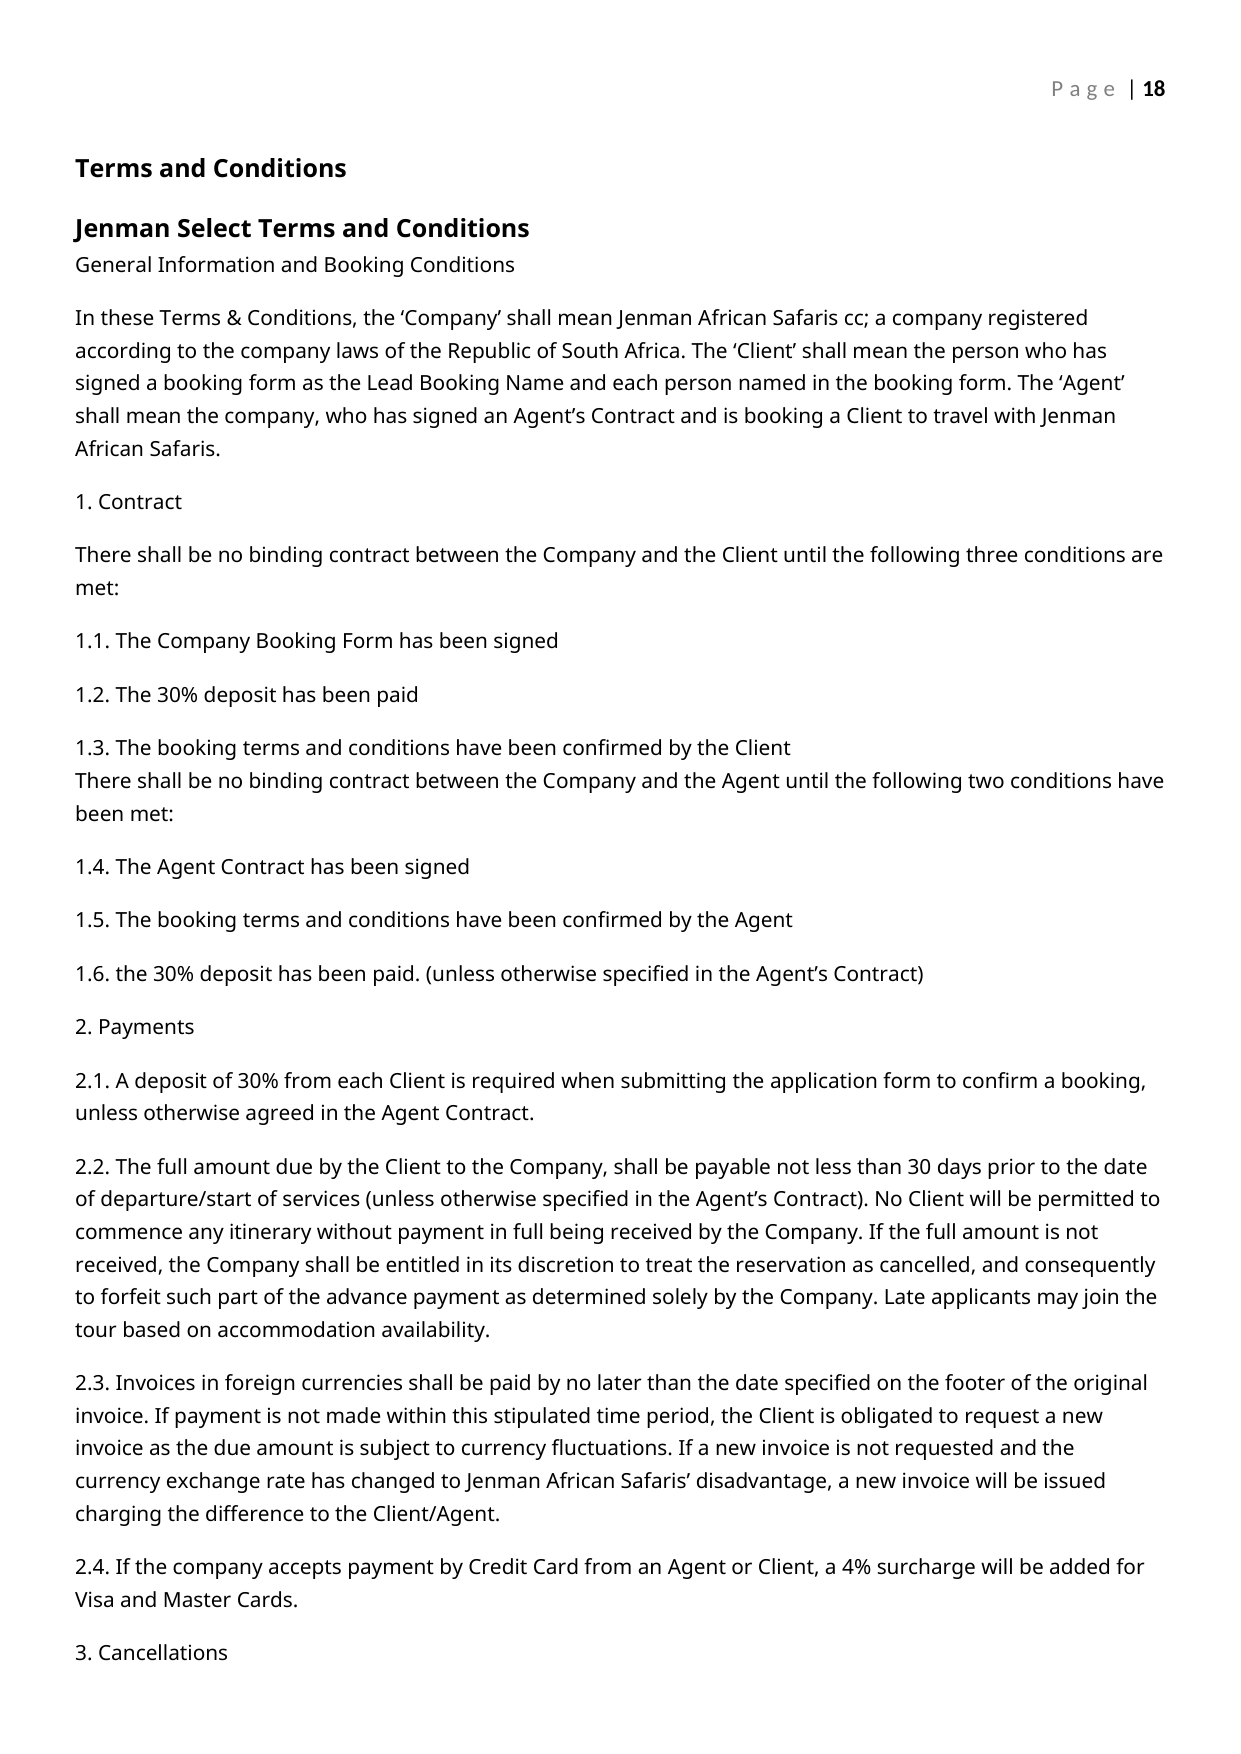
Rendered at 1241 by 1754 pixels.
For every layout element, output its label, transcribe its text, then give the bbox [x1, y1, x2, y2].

subtitle Jenman Select Terms and Conditions [75, 211, 1165, 245]
text 1.1. The Company Booking Form has been signed [75, 627, 1165, 655]
text 2.4. If the company accepts payment by Credit Card from an Agent or Client, a 4% surcharge will be added for Visa and Master Cards. [75, 1552, 1165, 1613]
text 1.5. The booking terms and conditions have been confirmed by the Agent [75, 906, 1165, 934]
text 2. Payments [75, 1012, 1165, 1041]
text 3. Cancellations [75, 1638, 1165, 1667]
text 1.6. the 30% deposit has been paid. (unless otherwise specified in the Agent’s Contract) [75, 959, 1165, 987]
text 1.2. The 30% deposit has been paid [75, 680, 1165, 708]
text In these Terms & Conditions, the ‘Company’ shall mean Jenman African Safaris cc; a company registered according to the company laws of the Republic of South Africa. The ‘Client’ shall mean the person who has signed a booking form as the Lead Booking Name and each person named in the booking form. The ‘Agent’ shall mean the company, who has signed an Agent’s Contract and is booking a Client to travel with Jenman African Safaris. [75, 303, 1165, 462]
text General Information and Booking Conditions [75, 250, 1165, 278]
text 2.1. A deposit of 30% from each Client is required when submitting the application form to confirm a booking, unless otherwise agreed in the Agent Contract. [75, 1066, 1165, 1127]
text 1. Contract [75, 487, 1165, 516]
text 1.3. The booking terms and conditions have been confirmed by the Client There shall be no binding contract between the Company and the Agent until the following two conditions have been met: [75, 733, 1165, 827]
text 2.3. Invoices in foreign currencies shall be paid by no later than the date specified on the footer of the original invoice. If payment is not made within this stipulated time period, the Client is obligated to request a new invoice as the due amount is subject to currency fluctuations. If a new invoice is not requested and the currency exchange rate has changed to Jenman African Safaris’ disadvantage, a new invoice will be issued charging the difference to the Client/Agent. [75, 1368, 1165, 1527]
subtitle Terms and Conditions [75, 151, 1165, 185]
text There shall be no binding contract between the Company and the Client until the following three conditions are met: [75, 541, 1165, 602]
text 2.2. The full amount due by the Client to the Company, shall be payable not less than 30 days prior to the date of departure/start of services (unless otherwise specified in the Agent’s Contract). No Client will be permitted to commence any itinerary without payment in full being received by the Company. If the full amount is not received, the Company shall be entitled in its discretion to treat the reservation as cancelled, and consequently to forfeit such part of the advance payment as determined solely by the Company. Late applicants may join the tour based on accommodation availability. [75, 1152, 1165, 1343]
text 1.4. The Agent Contract has been signed [75, 852, 1165, 881]
